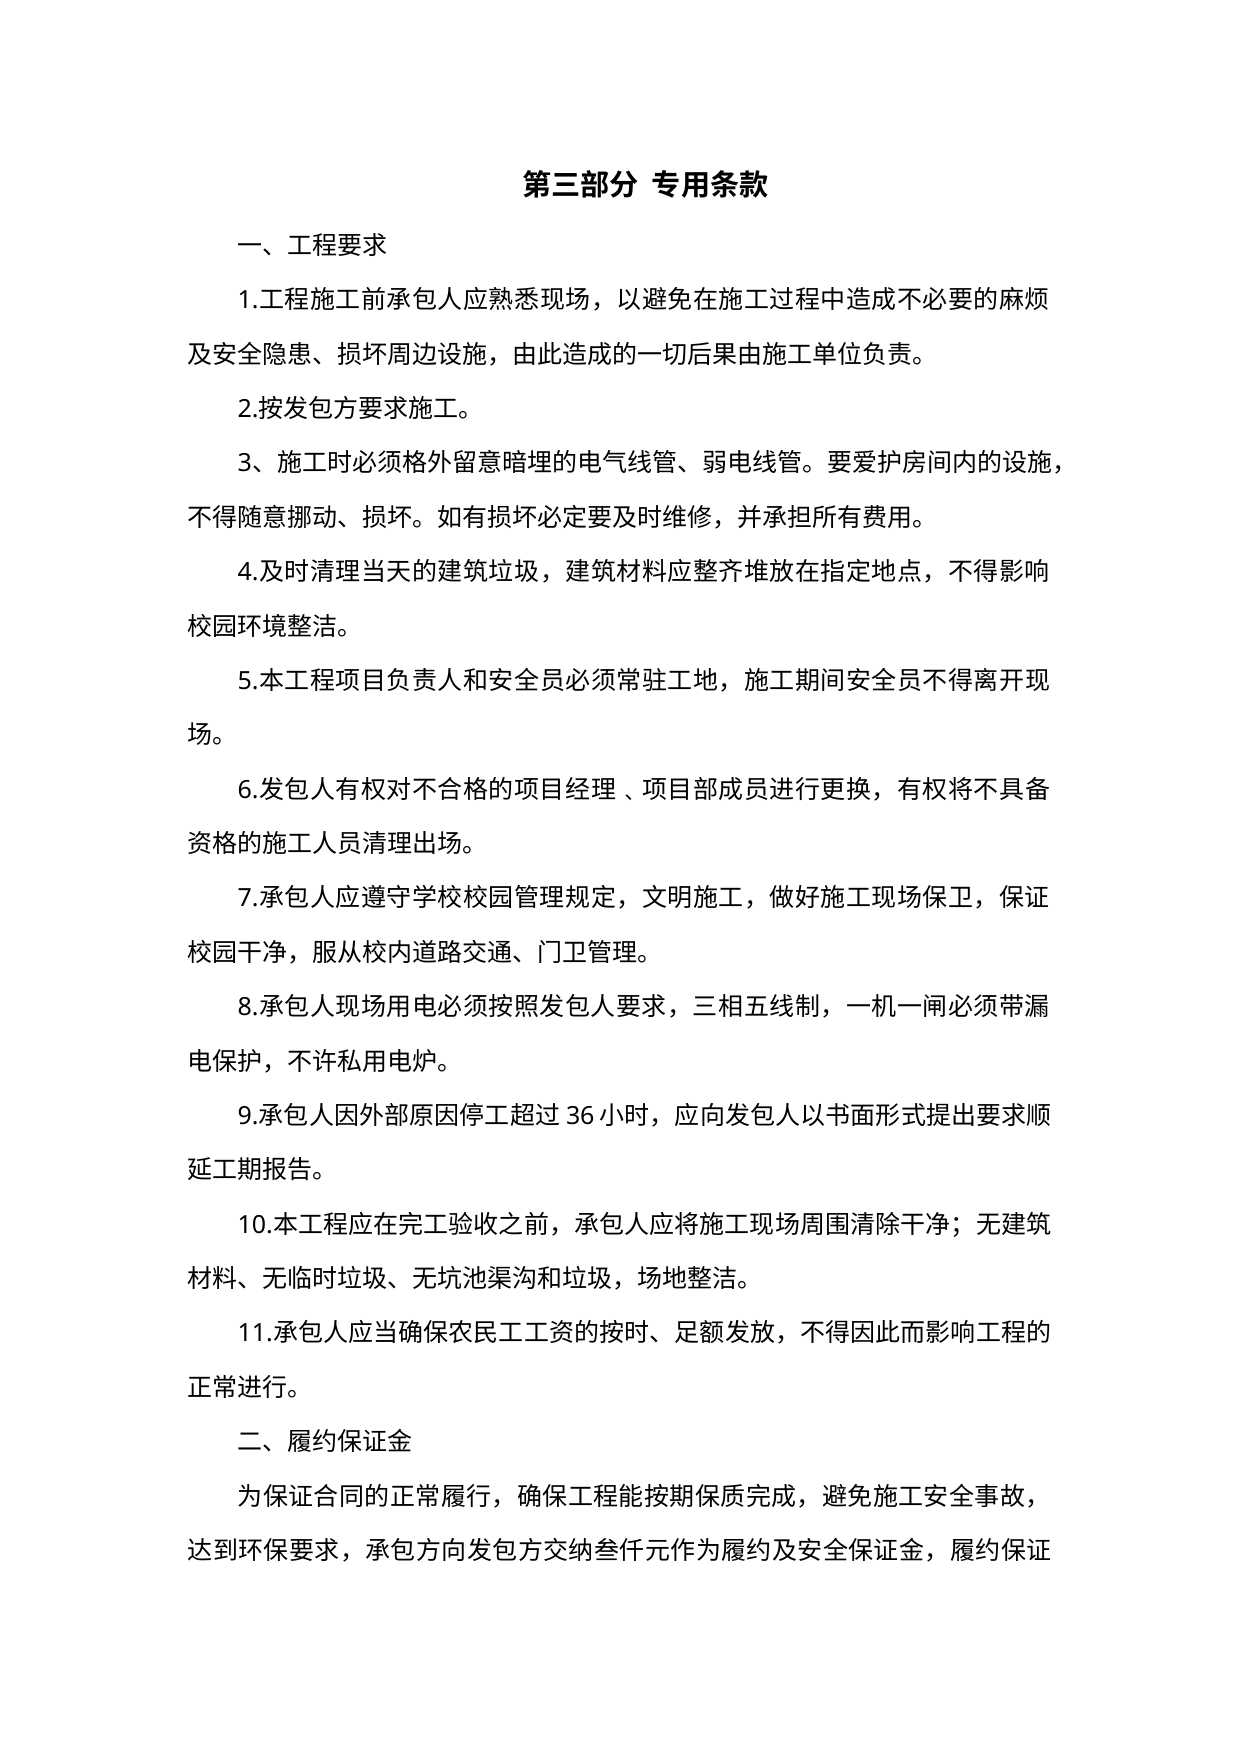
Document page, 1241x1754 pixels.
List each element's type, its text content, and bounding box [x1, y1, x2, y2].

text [187, 1476, 1053, 1567]
text 6.发包人有权对不合格的项目经理﹑项目部成员进行更换，有权将不具备资格的施工人员清理出场。 [187, 769, 1053, 860]
text 二、履约保证金 [187, 1422, 1053, 1458]
text 第三部分 专用条款 [187, 162, 1053, 204]
text 10.本工程应在完工验收之前，承包人应将施工现场周围清除干净；无建筑材料、无临时垃圾、无坑池渠沟和垃圾，场地整洁。 [187, 1204, 1053, 1295]
text 7.承包人应遵守学校校园管理规定，文明施工，做好施工现场保卫，保证校园干净，服从校内道路交通、门卫管理。 [187, 878, 1053, 968]
text 一、工程要求 [187, 225, 1053, 262]
text 11.承包人应当确保农民工工资的按时、足额发放，不得因此而影响工程的正常进行。 [187, 1313, 1053, 1403]
text 1.工程施工前承包人应熟悉现场，以避免在施工过程中造成不必要的麻烦及安全隐患、损坏周边设施，由此造成的一切后果由施工单位负责。 [187, 280, 1053, 370]
text 9.承包人因外部原因停工超过36小时，应向发包人以书面形式提出要求顺延工期报告。 [187, 1095, 1053, 1186]
text 5.本工程项目负责人和安全员必须常驻工地，施工期间安全员不得离开现场。 [187, 660, 1053, 751]
text 8.承包人现场用电必须按照发包人要求，三相五线制，一机一闸必须带漏电保护，不许私用电炉。 [187, 987, 1053, 1077]
text 4.及时清理当天的建筑垃圾，建筑材料应整齐堆放在指定地点，不得影响校园环境整洁。 [187, 552, 1053, 642]
text 3、施工时必须格外留意暗埋的电气线管、弱电线管。要爱护房间内的设施，不得随意挪动、损坏。如有损坏必定要及时维修，并承担所有费用。 [187, 443, 1053, 533]
text 2.按发包方要求施工。 [187, 388, 1053, 425]
